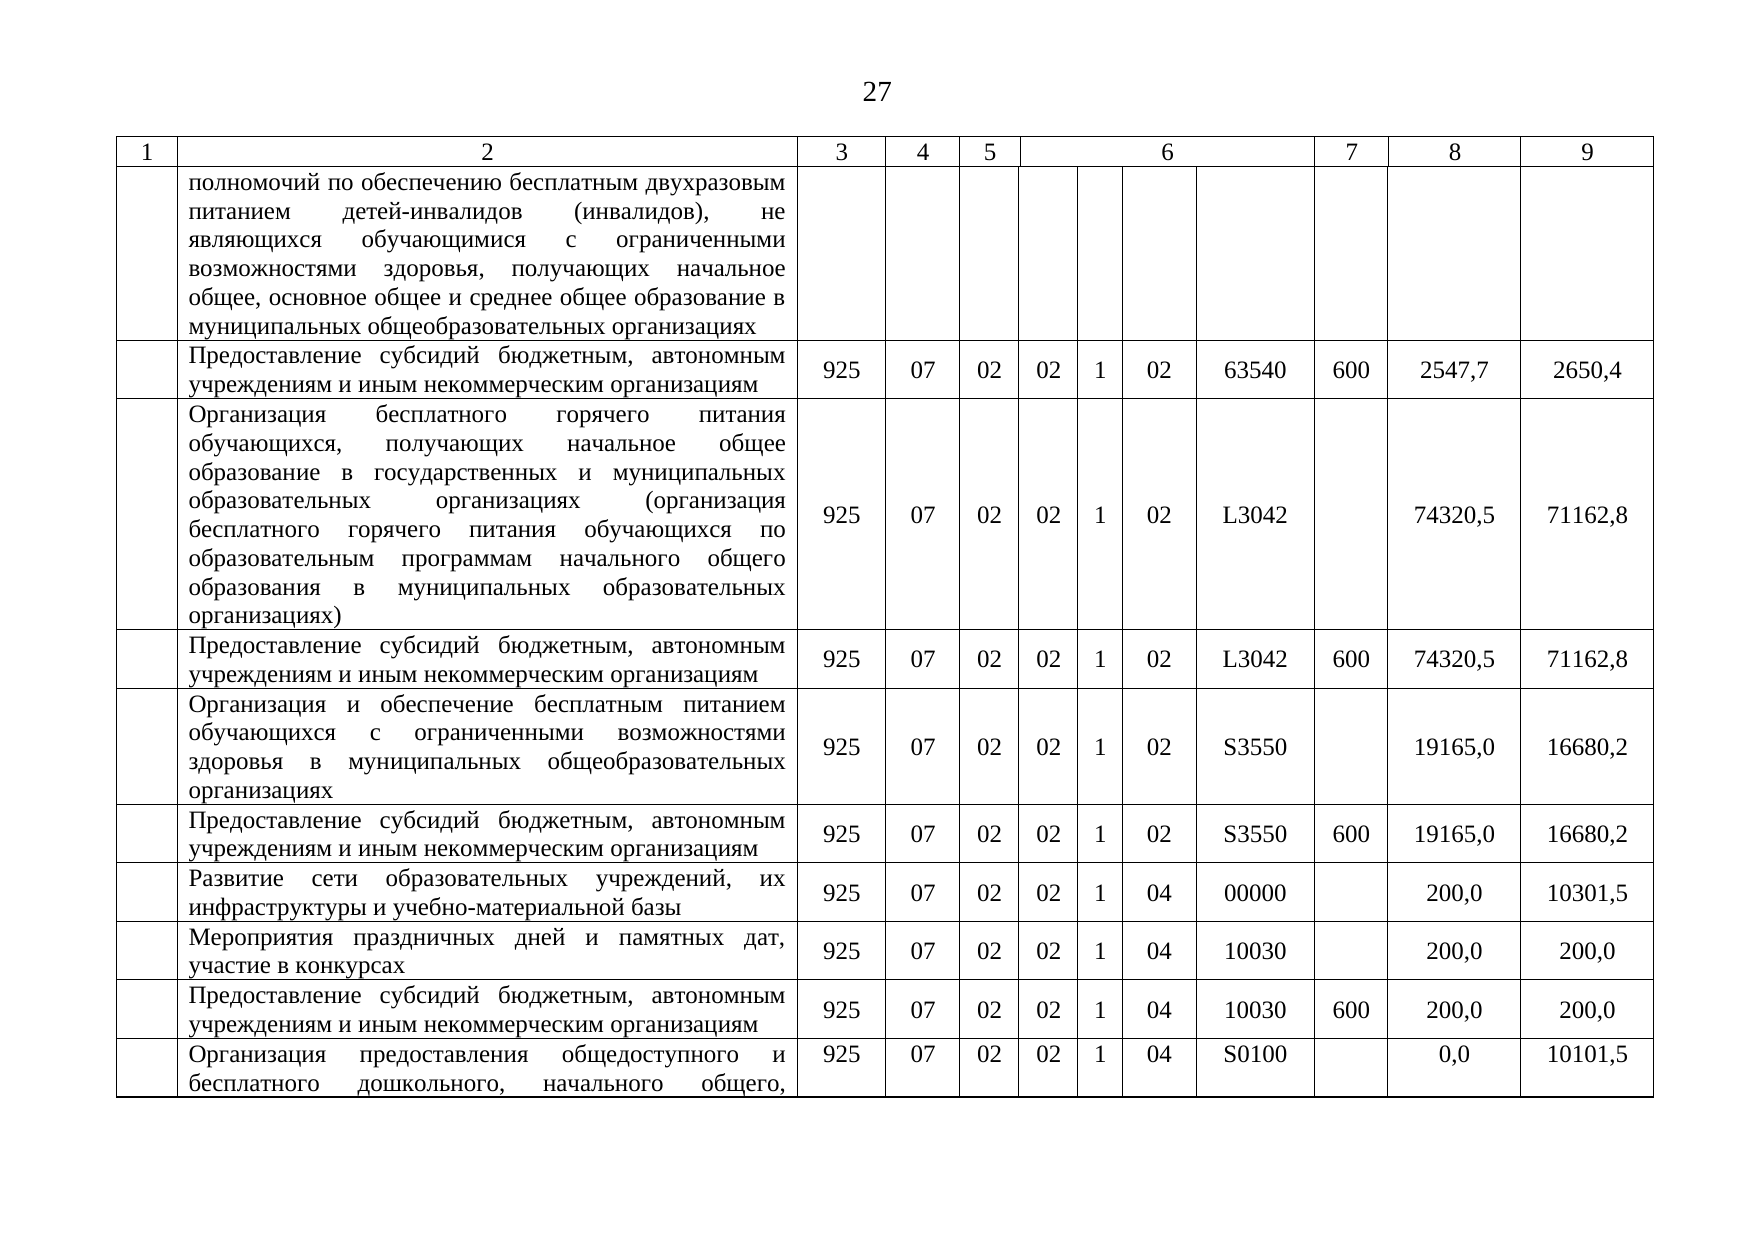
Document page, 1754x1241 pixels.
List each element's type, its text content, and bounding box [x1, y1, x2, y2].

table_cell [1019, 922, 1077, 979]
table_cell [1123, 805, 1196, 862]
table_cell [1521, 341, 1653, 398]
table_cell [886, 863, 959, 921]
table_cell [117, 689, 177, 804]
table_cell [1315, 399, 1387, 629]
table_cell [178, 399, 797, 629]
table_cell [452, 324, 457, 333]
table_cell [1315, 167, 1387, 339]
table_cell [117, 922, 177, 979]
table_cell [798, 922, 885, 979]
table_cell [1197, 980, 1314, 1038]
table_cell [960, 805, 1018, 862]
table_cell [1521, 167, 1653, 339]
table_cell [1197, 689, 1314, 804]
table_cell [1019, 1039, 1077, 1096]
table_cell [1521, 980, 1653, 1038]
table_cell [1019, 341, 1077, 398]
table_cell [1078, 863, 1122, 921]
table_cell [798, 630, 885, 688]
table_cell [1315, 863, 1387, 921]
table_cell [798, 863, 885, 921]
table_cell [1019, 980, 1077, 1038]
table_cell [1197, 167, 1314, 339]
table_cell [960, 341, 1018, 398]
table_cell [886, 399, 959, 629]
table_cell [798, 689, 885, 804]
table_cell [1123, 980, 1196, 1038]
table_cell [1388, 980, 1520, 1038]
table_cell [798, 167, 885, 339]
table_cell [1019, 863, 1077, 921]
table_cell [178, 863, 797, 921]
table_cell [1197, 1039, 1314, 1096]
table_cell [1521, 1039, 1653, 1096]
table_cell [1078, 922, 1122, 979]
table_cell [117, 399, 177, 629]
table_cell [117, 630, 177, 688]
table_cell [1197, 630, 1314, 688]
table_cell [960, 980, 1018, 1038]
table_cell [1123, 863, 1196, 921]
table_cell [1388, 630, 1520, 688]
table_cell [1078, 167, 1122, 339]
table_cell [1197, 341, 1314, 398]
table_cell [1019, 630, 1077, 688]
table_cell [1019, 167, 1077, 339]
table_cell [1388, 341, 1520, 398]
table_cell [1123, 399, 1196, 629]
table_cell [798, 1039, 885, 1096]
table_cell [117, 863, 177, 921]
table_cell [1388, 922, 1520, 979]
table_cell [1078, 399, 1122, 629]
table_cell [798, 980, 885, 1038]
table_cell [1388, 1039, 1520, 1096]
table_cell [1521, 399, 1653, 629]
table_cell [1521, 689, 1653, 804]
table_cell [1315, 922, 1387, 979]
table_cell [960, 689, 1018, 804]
table_header 3 [798, 137, 885, 166]
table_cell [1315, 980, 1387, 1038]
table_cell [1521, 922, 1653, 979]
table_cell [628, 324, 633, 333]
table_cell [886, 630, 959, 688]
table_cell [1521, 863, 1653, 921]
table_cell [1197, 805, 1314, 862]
table_header 5 [960, 137, 1020, 166]
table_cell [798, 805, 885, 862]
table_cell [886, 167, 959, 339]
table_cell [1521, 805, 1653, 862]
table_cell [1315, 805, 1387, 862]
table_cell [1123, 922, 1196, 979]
table_header 4 [886, 137, 959, 166]
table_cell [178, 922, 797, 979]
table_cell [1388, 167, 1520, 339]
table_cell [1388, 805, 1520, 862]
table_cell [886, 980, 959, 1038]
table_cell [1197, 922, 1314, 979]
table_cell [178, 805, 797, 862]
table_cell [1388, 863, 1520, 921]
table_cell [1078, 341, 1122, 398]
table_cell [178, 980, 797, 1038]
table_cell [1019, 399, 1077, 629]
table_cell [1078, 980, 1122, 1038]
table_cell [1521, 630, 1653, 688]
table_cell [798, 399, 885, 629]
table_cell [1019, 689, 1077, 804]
table_header 7 [1315, 137, 1388, 166]
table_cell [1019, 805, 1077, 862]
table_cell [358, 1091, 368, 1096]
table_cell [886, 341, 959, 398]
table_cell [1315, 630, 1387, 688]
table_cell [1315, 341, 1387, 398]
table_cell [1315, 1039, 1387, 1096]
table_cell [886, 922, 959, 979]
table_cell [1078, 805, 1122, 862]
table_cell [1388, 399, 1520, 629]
table_header 2 [178, 137, 797, 166]
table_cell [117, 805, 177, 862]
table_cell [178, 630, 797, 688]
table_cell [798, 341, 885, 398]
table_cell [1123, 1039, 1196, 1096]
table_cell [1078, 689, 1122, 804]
table_header 9 [1521, 137, 1653, 166]
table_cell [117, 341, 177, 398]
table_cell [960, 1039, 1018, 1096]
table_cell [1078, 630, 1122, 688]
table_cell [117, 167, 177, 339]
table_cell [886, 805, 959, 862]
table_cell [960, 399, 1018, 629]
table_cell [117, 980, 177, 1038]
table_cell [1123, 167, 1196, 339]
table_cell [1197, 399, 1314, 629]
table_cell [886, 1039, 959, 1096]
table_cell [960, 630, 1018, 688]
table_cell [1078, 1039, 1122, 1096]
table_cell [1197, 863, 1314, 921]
table_header 6 [1021, 137, 1314, 166]
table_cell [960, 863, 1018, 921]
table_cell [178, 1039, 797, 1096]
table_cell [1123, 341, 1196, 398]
table_header 8 [1389, 137, 1520, 166]
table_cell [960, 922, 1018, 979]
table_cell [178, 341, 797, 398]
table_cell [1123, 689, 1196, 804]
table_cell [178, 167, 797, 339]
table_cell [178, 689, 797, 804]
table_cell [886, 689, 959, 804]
table_header 1 [117, 137, 177, 166]
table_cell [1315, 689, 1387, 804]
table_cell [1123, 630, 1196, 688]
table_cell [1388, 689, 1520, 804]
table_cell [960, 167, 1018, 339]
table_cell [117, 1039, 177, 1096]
